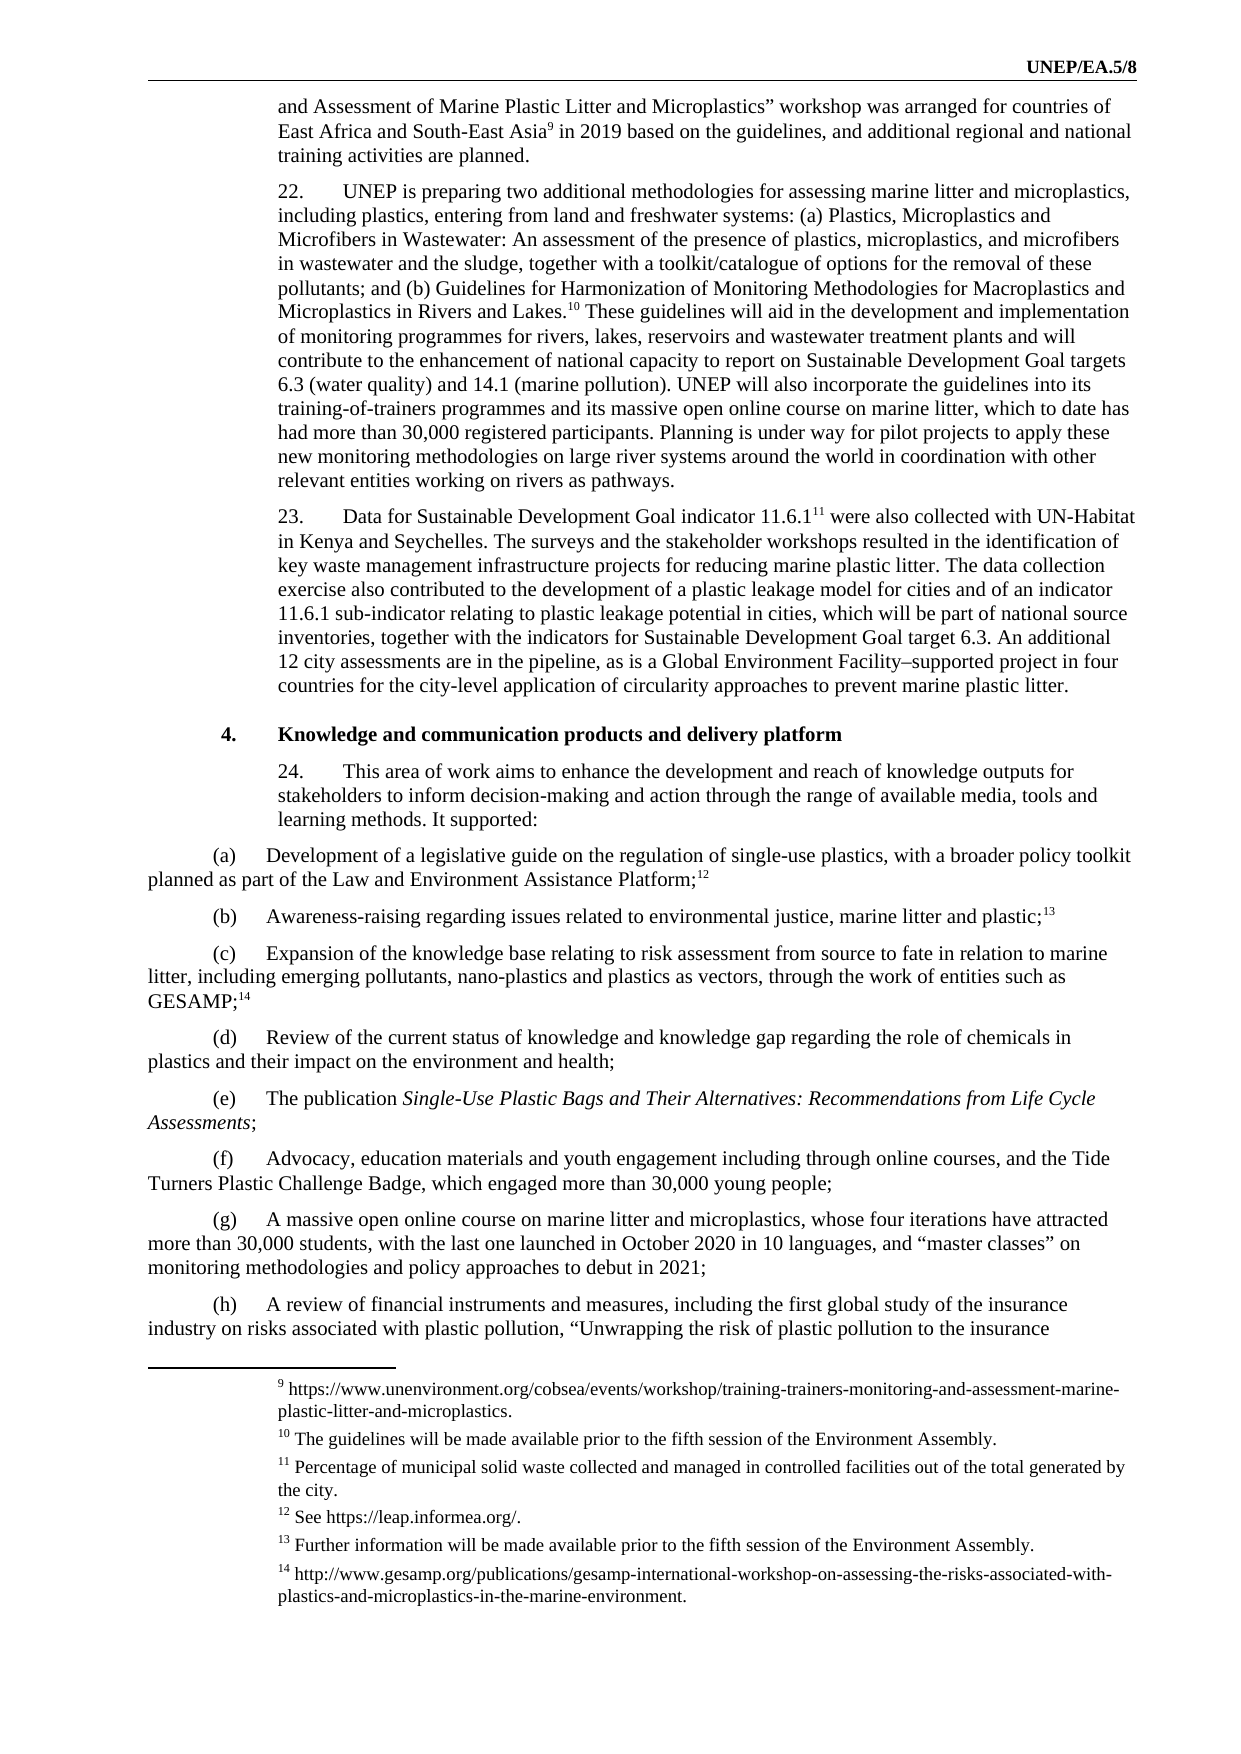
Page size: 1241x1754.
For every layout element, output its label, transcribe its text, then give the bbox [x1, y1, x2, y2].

list Expansion of the knowledge base relating to risk assessment from source to fate in relation to marine litter, including emerging pollutants, nano-plastics and plastics as vectors, through the work of entities such as GESAMP; [148, 940, 1137, 1013]
list Advocacy, education materials and youth engagement including through online courses, and the Tide Turners Plastic Challenge Badge, which engaged more than 30,000 young people; [148, 1146, 1137, 1194]
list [148, 1292, 1137, 1340]
list Review of the current status of knowledge and knowledge gap regarding the role of chemicals in plastics and their impact on the environment and health; [148, 1025, 1137, 1073]
text UNEP is preparing two additional methodologies for assessing marine litter and microplastics, including plastics, entering from land and freshwater systems: (a) Plastics, Microplastics and Microfibers in Wastewater: An assessment of the presence of plastics, microplastics, and microfibers in wastewater and the sludge, together with a toolkit/catalogue of options for the removal of these pollutants; and (b) Guidelines for Harmonization of Monitoring Methodologies for Macroplastics and Microplastics in Rivers and Lakes. These guidelines will aid in the development and implementation of monitoring programmes for rivers, lakes, reservoirs and wastewater treatment plants and will contribute to the enhancement of national capacity to report on Sustainable Development Goal targets 6.3 (water quality) and 14.1 (marine pollution). UNEP will also incorporate the guidelines into its training-of-trainers programmes and its massive open online course on marine litter, which to date has had more than 30,000 registered participants. Planning is under way for pilot projects to apply these new monitoring methodologies on large river systems around the world in coordination with other relevant entities working on rivers as pathways. [278, 179, 1137, 492]
list Development of a legislative guide on the regulation of single-use plastics, with a broader policy toolkit planned as part of the Law and Environment Assistance Platform; [148, 843, 1137, 891]
text This area of work aims to enhance the development and reach of knowledge outputs for stakeholders to inform decision-making and action through the range of available media, tools and learning methods. It supported: [278, 758, 1137, 831]
text 4. Knowledge and communication products and delivery platform [148, 722, 1107, 746]
list A massive open online course on marine litter and microplastics, whose four iterations have attracted more than 30,000 students, with the last one launched in October 2020 in 10 languages, and “master classes” on monitoring methodologies and policy approaches to debut in 2021; [148, 1207, 1137, 1279]
text Data for Sustainable Development Goal indicator 11.6.1 were also collected with UN-Habitat in Kenya and Seychelles. The surveys and the stakeholder workshops resulted in the identification of key waste management infrastructure projects for reducing marine plastic litter. The data collection exercise also contributed to the development of a plastic leakage model for cities and of an indicator 11.6.1 sub-indicator relating to plastic leakage potential in cities, which will be part of national source inventories, together with the indicators for Sustainable Development Goal target 6.3. An additional 12 city assessments are in the pipeline, as is a Global Environment Facility–supported project in four countries for the city-level application of circularity approaches to prevent marine plastic litter. [278, 504, 1137, 697]
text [278, 94, 1137, 167]
list Awareness-raising regarding issues related to environmental justice, marine litter and plastic; [148, 904, 1137, 928]
list The publication Single-Use Plastic Bags and Their Alternatives: Recommendations from Life Cycle Assessments; [148, 1086, 1137, 1134]
